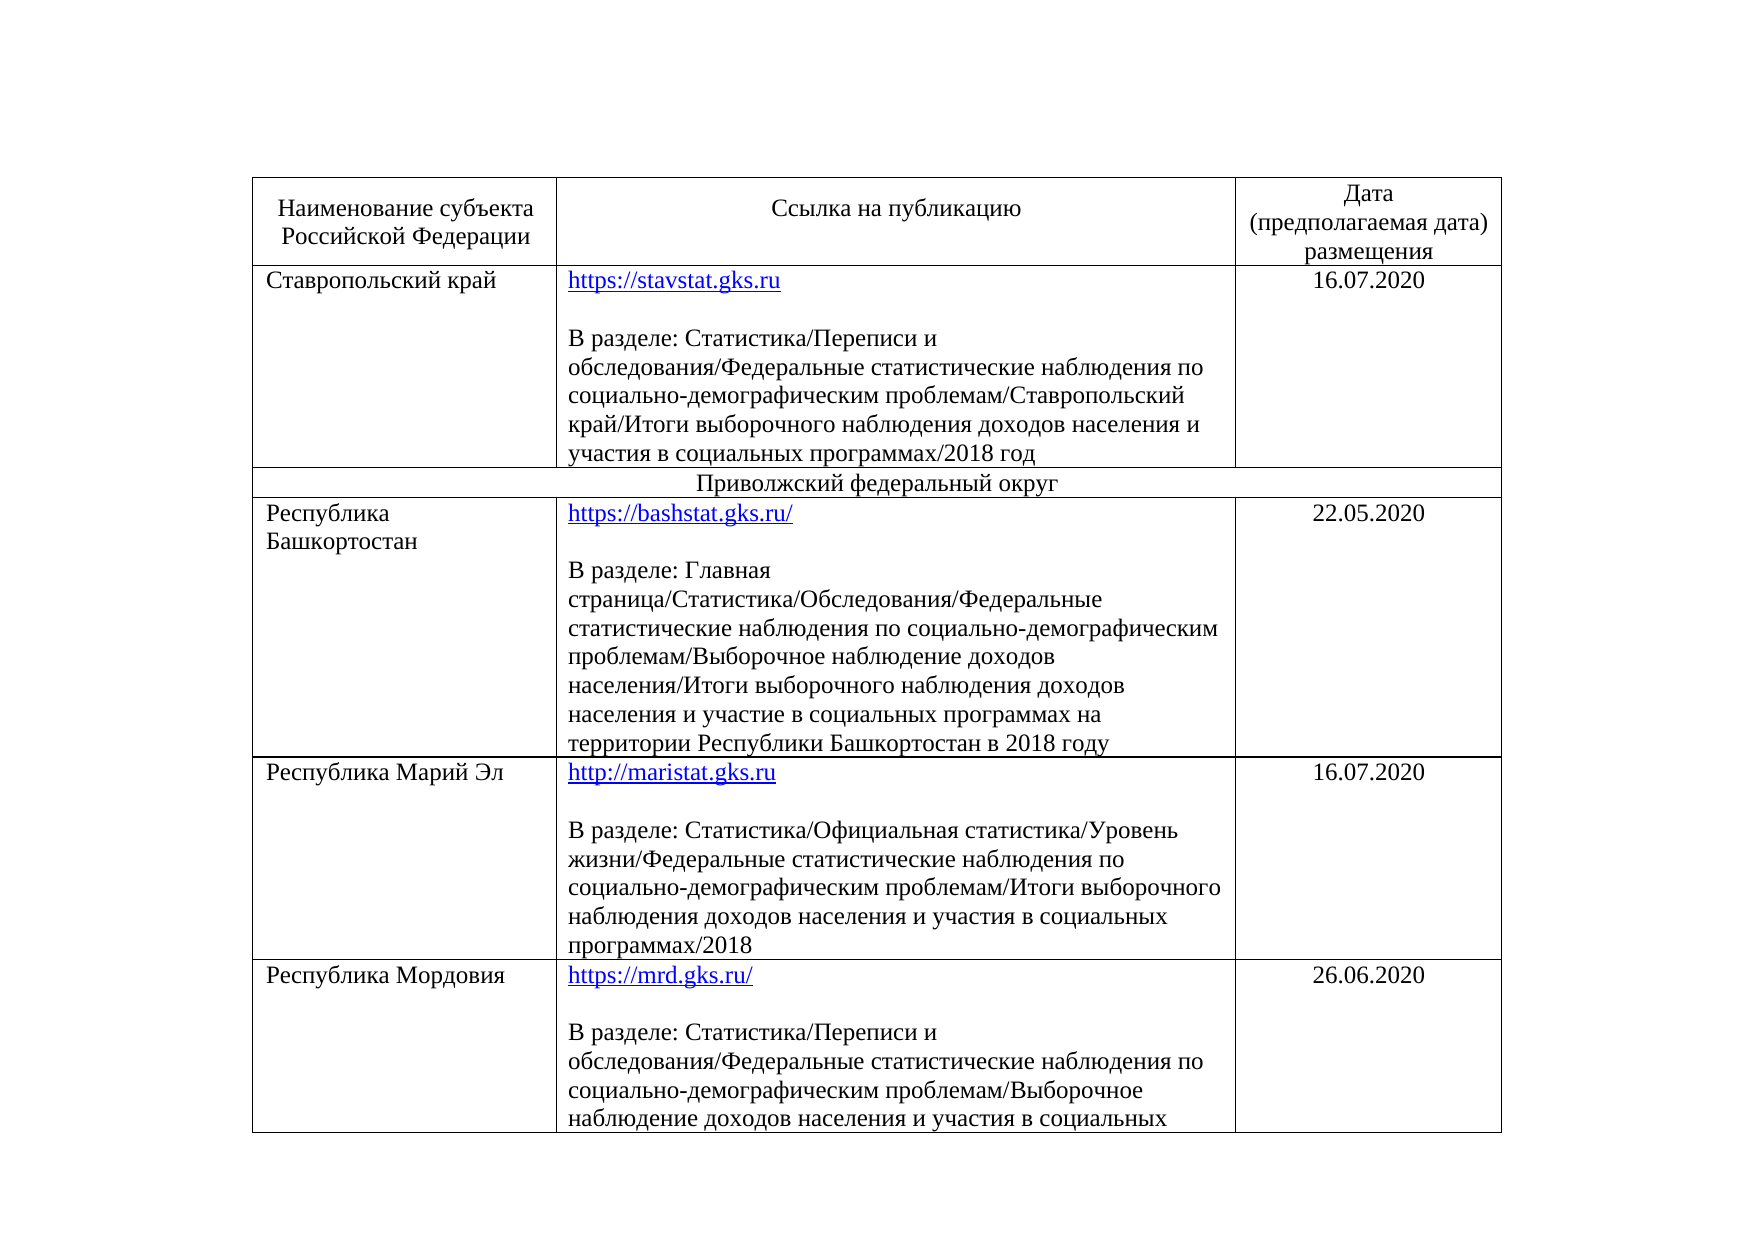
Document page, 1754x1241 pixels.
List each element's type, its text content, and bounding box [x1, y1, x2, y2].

table_cell https://stavstat.gks.ru В разделе: Статистика/Переписи и обследования/Федеральные статистические наблюдения по социально-демографическим проблемам/Ставропольский край/Итоги выборочного наблюдения доходов населения и участия в социальных программах/2018 год [557, 266, 1235, 467]
table_header Наименование субъекта Российской Федерации [253, 178, 556, 264]
table_cell Республика Марий Эл [253, 758, 556, 959]
table_cell 16.07.2020 [1236, 266, 1501, 467]
table_cell Приволжский федеральный округ [253, 468, 1501, 497]
table_header Дата (предполагаемая дата) размещения [1236, 178, 1501, 264]
table_cell https://bashstat.gks.ru/ В разделе: Главная страница/Статистика/Обследования/Федеральные статистические наблюдения по социально-демографическим проблемам/Выборочное наблюдение доходов населения/Итоги выборочного наблюдения доходов населения и участие в социальных программах на территории Республики Башкортостан в 2018 году [557, 498, 1235, 756]
table_header Ссылка на публикацию [557, 178, 1235, 264]
table_cell http://maristat.gks.ru В разделе: Статистика/Официальная статистика/Уровень жизни/Федеральные статистические наблюдения по социально-демографическим проблемам/Итоги выборочного наблюдения доходов населения и участия в социальных программах/2018 [557, 758, 1235, 959]
table_cell 22.05.2020 [1236, 498, 1501, 756]
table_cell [557, 960, 1235, 1132]
table_cell 16.07.2020 [1236, 758, 1501, 959]
table_cell Ставропольский край [253, 266, 556, 467]
table_cell 26.06.2020 [1236, 960, 1501, 1132]
table_cell Республика Мордовия [253, 960, 556, 1132]
table_cell Республика Башкортостан [253, 498, 556, 756]
